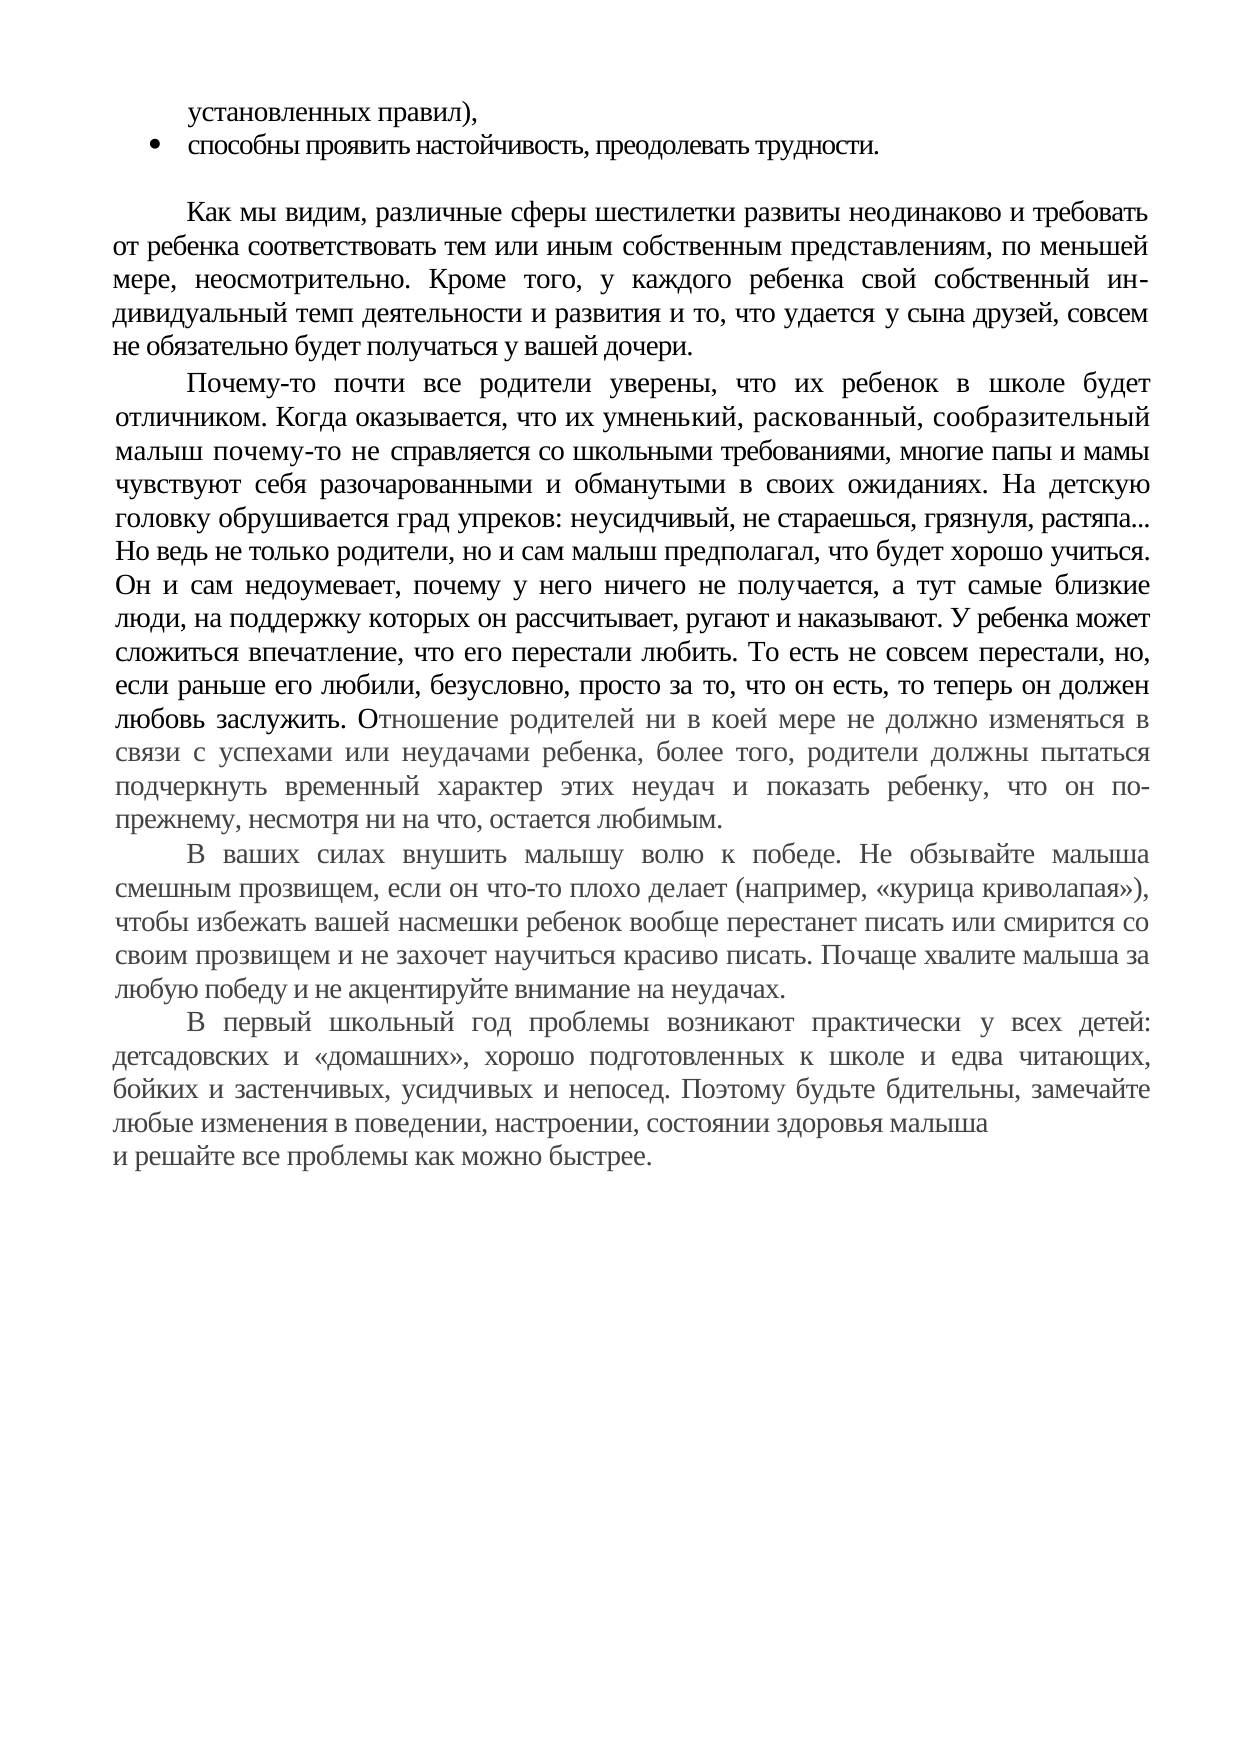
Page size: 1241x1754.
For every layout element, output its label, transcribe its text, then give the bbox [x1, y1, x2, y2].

text В ваших силах внушить малышу волю к победе. Не обзывайте малыша смешным прозвищем, если он что-то плохо делает (например, «курица криволапая»), чтобы избежать вашей насмешки ребенок вообще перестанет писать или смирится со своим прозвищем и не захочет научиться красиво писать. Почаще хвалите малыша за любую победу и не акцентируйте внимание на неудачах. [114, 837, 1150, 1004]
text Почему-то почти все родители уверены, что их ребенок в школе будет отличником. Когда оказывается, что их умненький, раскованный, сообразительный малыш почему-то не справляется со школьными требованиями, многие папы и мамы чувствуют себя разочарованными и обманутыми в своих ожиданиях. На детскую головку обрушивается град упреков: неусидчивый, не стараешься, грязнуля, растяпа... Но ведь не только родители, но и сам малыш предполагал, что будет хорошо учиться. Он и сам недоумевает, почему у него ничего не получается, а тут самые близкие люди, на поддержку которых он рассчитывает, ругают и наказывают. У ребенка может сложиться впечатление, что его перестали любить. То есть не совсем перестали, но, если раньше его любили, безусловно, просто за то, что он есть, то теперь он должен любовь заслужить. Отношение родителей ни в коей мере не должно изменяться в связи с успехами или неудачами ребенка, более того, родители должны пытаться подчеркнуть временный характер этих неудач и показать ребенку, что он по-прежнему, несмотря ни на что, остается любимым. [115, 366, 1151, 835]
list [150, 94, 1152, 127]
text Как мы видим, различные сферы шестилетки развиты неодинаково и требовать от ребенка соответствовать тем или иным собственным представлениям, по меньшей мере, неосмотрительно. Кроме того, у каждого ребенка свой собственный индивидуальный темп деятельности и развития и то, что удается у сына друзей, совсем не обязательно будет получаться у вашей дочери. [112, 194, 1149, 362]
text В первый школьный год проблемы возникают практически у всех детей: детсадовских и «домашних», хорошо подготовленных к школе и едва читающих, бойких и застенчивых, усидчивых и непосед. Поэтому будьте бдительны, замечайте любые изменения в поведении, настроении, состоянии здоровья малыша [112, 1004, 1152, 1138]
text и решайте все проблемы как можно быстрее. [112, 1138, 1152, 1172]
list способны проявить настойчивость, преодолевать трудности. [150, 127, 1152, 161]
